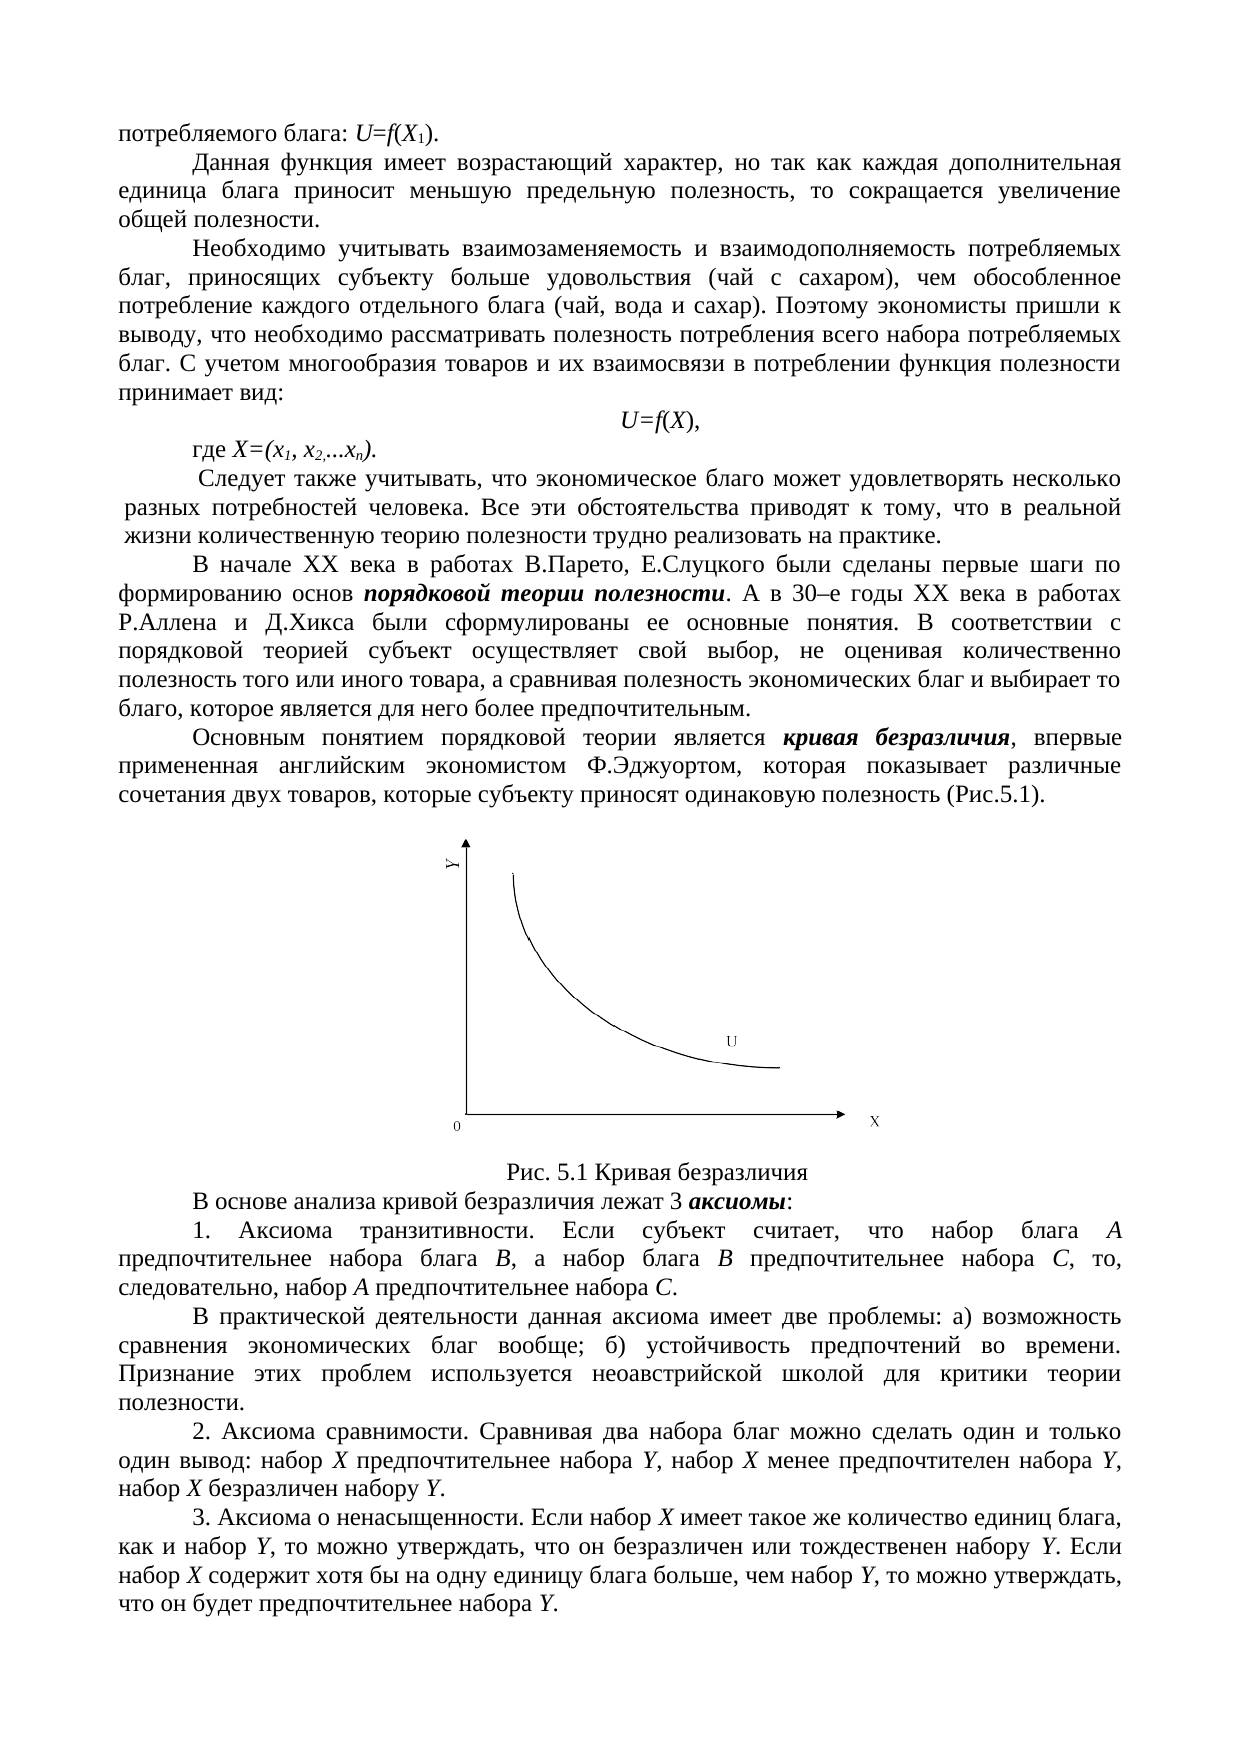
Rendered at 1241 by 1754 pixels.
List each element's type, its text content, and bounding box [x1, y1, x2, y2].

text 3. Аксиома о ненасыщенности. Если набор X имеет такое же количество единиц блага, как и набор Y, то можно утверждать, что он безразличен или тождественен набору Y. Если набор X содержит хотя бы на одну единицу блага больше, чем набор Y, то можно утверждать, что он будет предпочтительнее набора Y. [118, 1502, 1122, 1617]
text Рис. 5.1 Кривая безразличия [118, 1157, 1122, 1186]
text где X=(х1, х2,...хn). [118, 434, 1122, 463]
text 2. Аксиома сравнимости. Сравнивая два набора благ можно сделать один и только один вывод: набор X предпочтительнее набора Y, набор X менее предпочтителен набора Y, набор X безразличен набору Y. [118, 1416, 1122, 1502]
text В практической деятельности данная аксиома имеет две проблемы: а) возможность сравнения экономических благ вообще; б) устойчивость предпочтений во времени. Признание этих проблем используется неоавстрийской школой для критики теории полезности. [118, 1301, 1122, 1416]
text U=f(X), [124, 406, 1122, 434]
text В начале ХХ века в работах В.Парето, Е.Слуцкого были сделаны первые шаги по формированию основ порядковой теории полезности. А в 30–е годы ХХ века в работах Р.Аллена и Д.Хикса были сформулированы ее основные понятия. В соответствии с порядковой теорией субъект осуществляет свой выбор, не оценивая количественно полезность того или иного товара, а сравнивая полезность экономических благ и выбирает то благо, которое является для него более предпочтительным. [118, 549, 1122, 722]
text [118, 118, 1122, 147]
text Основным понятием порядковой теории является кривая безразличия, впервые примененная английским экономистом Ф.Эджуортом, которая показывает различные сочетания двух товаров, которые субъекту приносят одинаковую полезность (Рис.5.1). [118, 722, 1122, 808]
text Необходимо учитывать взаимозаменяемость и взаимодополняемость потребляемых благ, приносящих субъекту больше удовольствия (чай с сахаром), чем обособленное потребление каждого отдельного блага (чай, вода и сахар). Поэтому экономисты пришли к выводу, что необходимо рассматривать полезность потребления всего набора потребляемых благ. С учетом многообразия товаров и их взаимосвязи в потреблении функция полезности принимает вид: [118, 233, 1122, 406]
text 1. Аксиома транзитивности. Если субъект считает, что набор блага А предпочтительнее набора блага В, а набор блага В предпочтительнее набора С, то, следовательно, набор А предпочтительнее набора С. [118, 1215, 1122, 1301]
text В основе анализа кривой безразличия лежат 3 аксиомы: [118, 1186, 1122, 1215]
text Следует также учитывать, что экономическое благо может удовлетворять несколько разных потребностей человека. Все эти обстоятельства приводят к тому, что в реальной жизни количественную теорию полезности трудно реализовать на практике. [124, 463, 1122, 549]
text Данная функция имеет возрастающий характер, но так как каждая дополнительная единица блага приносит меньшую предельную полезность, то сокращается увеличение общей полезности. [118, 147, 1122, 233]
